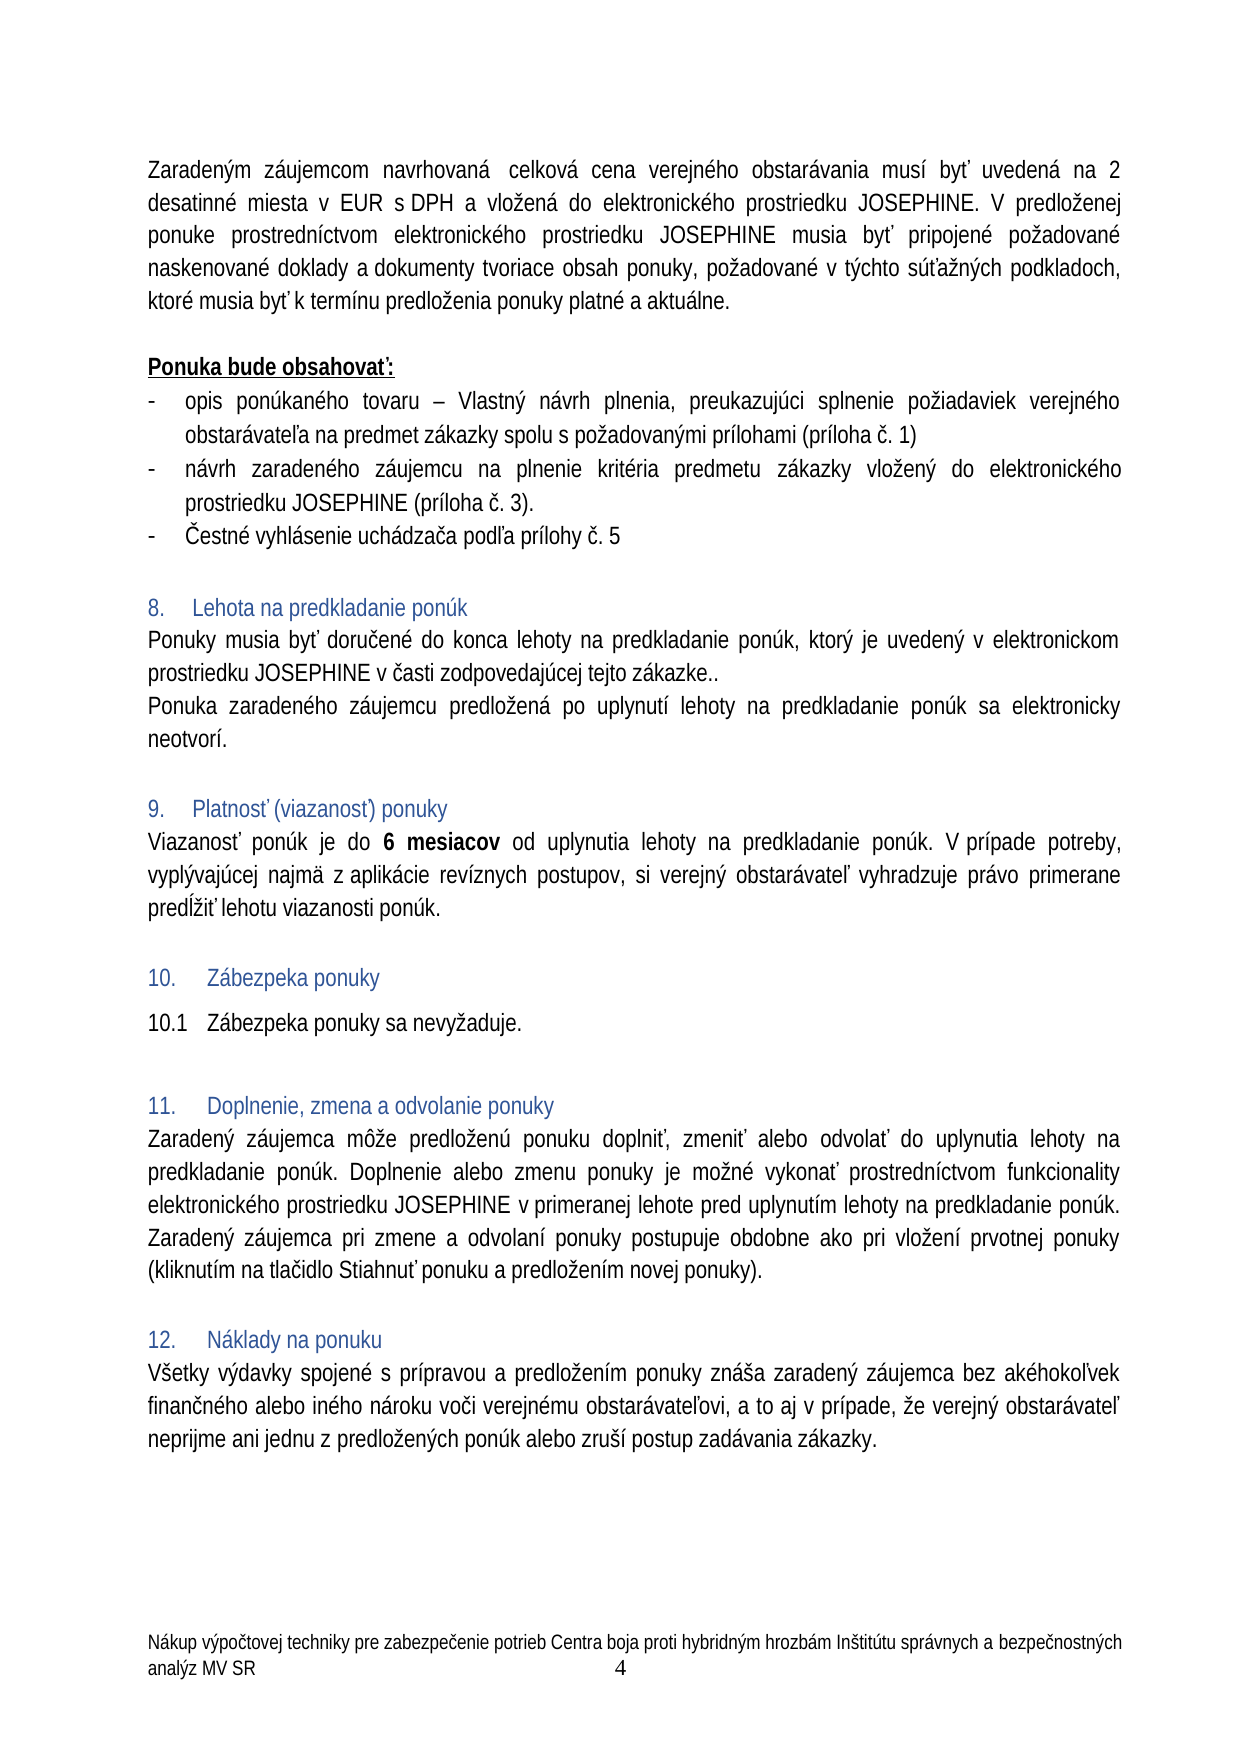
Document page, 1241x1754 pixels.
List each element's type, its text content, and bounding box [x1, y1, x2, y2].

subtitle Zábezpeka ponuky [148, 963, 1122, 992]
text Viazanosť ponúk je do 6 mesiacov od uplynutia lehoty na predkladanie ponúk. V prípade potreby, vyplývajúcej najmä z aplikácie revíznych postupov, si verejný obstarávateľ vyhradzuje právo primerane predĺžiť lehotu viazanosti ponúk. [148, 827, 1122, 922]
subtitle Doplnenie, zmena a odvolanie ponuky [148, 1091, 1122, 1119]
text Zaradeným záujemcom navrhovaná celková cena verejného obstarávania musí byť uvedená na 2 desatinné miesta v EUR s DPH a vložená do elektronického prostriedku JOSEPHINE. V predloženej ponuke prostredníctvom elektronického prostriedku JOSEPHINE musia byť pripojené požadované naskenované doklady a dokumenty tvoriace obsah ponuky, požadované v týchto súťažných podkladoch, ktoré musia byť k termínu predloženia ponuky platné a aktuálne. [148, 155, 1122, 315]
text Ponuka bude obsahovať: [148, 352, 1122, 381]
subtitle Platnosť (viazanosť) ponuky [148, 794, 1122, 823]
list návrh zaradeného záujemcu na plnenie kritéria predmetu zákazky vložený do elektronického prostriedku JOSEPHINE (príloha č. 3). [148, 453, 1122, 516]
text Všetky výdavky spojené s prípravou a predložením ponuky znáša zaradený záujemca bez akéhokoľvek finančného alebo iného nároku voči verejnému obstarávateľovi, a to aj v prípade, že verejný obstarávateľ neprijme ani jednu z predložených ponúk alebo zruší postup zadávania zákazky. [148, 1358, 1122, 1453]
text Zaradený záujemca môže predloženú ponuku doplniť, zmeniť alebo odvolať do uplynutia lehoty na predkladanie ponúk. Doplnenie alebo zmenu ponuky je možné vykonať prostredníctvom funkcionality elektronického prostriedku JOSEPHINE v primeranej lehote pred uplynutím lehoty na predkladanie ponúk. Zaradený záujemca pri zmene a odvolaní ponuky postupuje obdobne ako pri vložení prvotnej ponuky (kliknutím na tlačidlo Stiahnuť ponuku a predložením novej ponuky). [148, 1124, 1122, 1284]
list opis ponúkaného tovaru – Vlastný návrh plnenia, preukazujúci splnenie požiadaviek verejného obstarávateľa na predmet zákazky spolu s požadovanými prílohami (príloha č. 1) [148, 385, 1122, 448]
list Zábezpeka ponuky sa nevyžaduje. [148, 1008, 1122, 1037]
list Čestné vyhlásenie uchádzača podľa prílohy č. 5 [148, 521, 1122, 551]
subtitle Náklady na ponuku [148, 1326, 1122, 1354]
text Ponuky musia byť doručené do konca lehoty na predkladanie ponúk, ktorý je uvedený v elektronickom prostriedku JOSEPHINE v časti zodpovedajúcej tejto zákazke.. [148, 626, 1122, 687]
text Ponuka zaradeného záujemcu predložená po uplynutí lehoty na predkladanie ponúk sa elektronicky neotvorí. [148, 691, 1122, 753]
subtitle Lehota na predkladanie ponúk [148, 593, 1122, 621]
